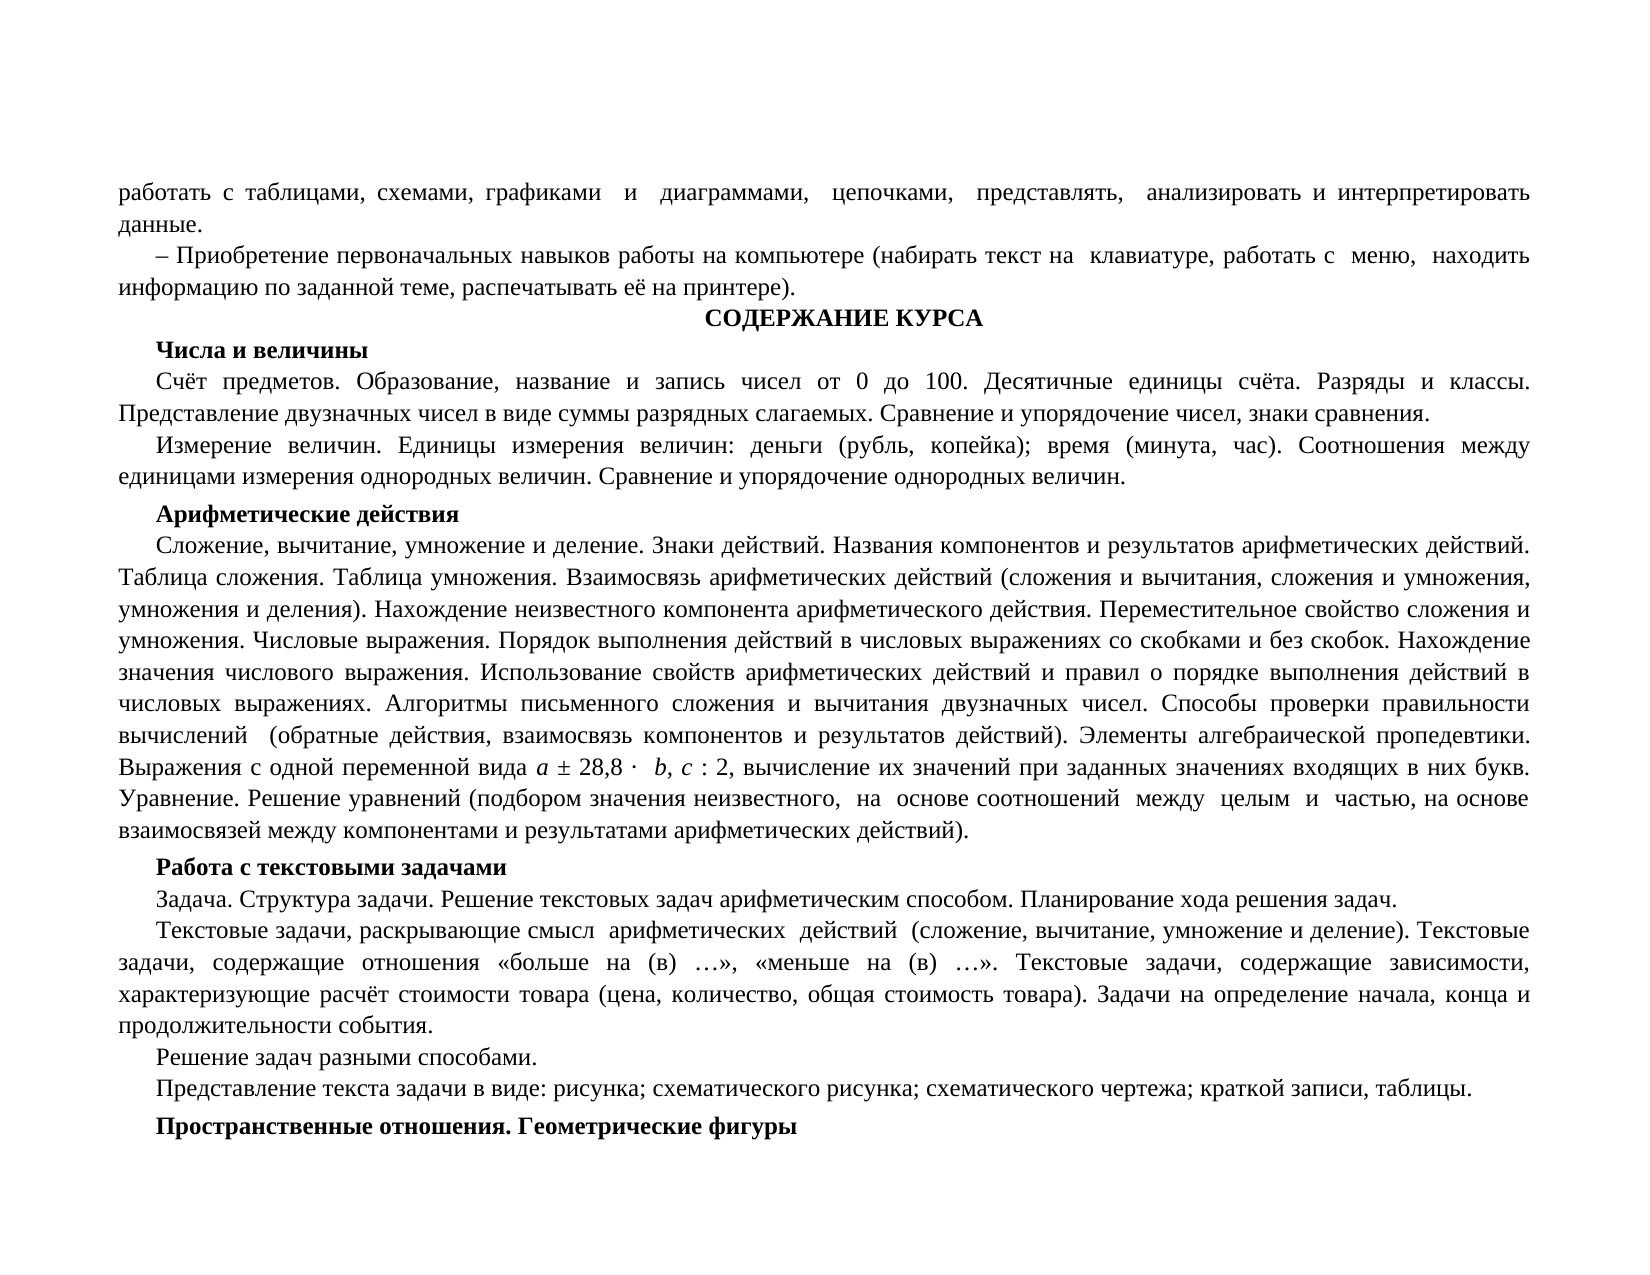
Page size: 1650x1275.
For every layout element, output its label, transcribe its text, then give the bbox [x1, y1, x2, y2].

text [118, 177, 1532, 237]
text Работа с текстовыми задачами [118, 852, 1532, 881]
text Решение задач разными способами. [118, 1042, 1532, 1071]
text Измерение величин. Единицы измерения величин: деньги (рубль, копейка); время (минута, час). Соотношения между единицами измерения однородных величин. Сравнение и упорядочение однородных величин. [118, 430, 1532, 490]
text Пространственные отношения. Геометрические фигуры [118, 1111, 1532, 1140]
text Арифметические действия [118, 499, 1532, 528]
text СОДЕРЖАНИЕ КУРСА [118, 303, 1532, 332]
text Числа и величины [118, 335, 1532, 364]
text Текстовые задачи, раскрывающие смысл арифметических действий (сложение, вычитание, умножение и деление). Текстовые задачи, содержащие отношения «больше на (в) …», «меньше на (в) …». Текстовые задачи, содержащие зависимости, характеризующие расчёт стоимости товара (цена, количество, общая стоимость товара). Задачи на определение начала, конца и продолжительности события. [118, 916, 1532, 1039]
text – Приобретение первоначальных навыков работы на компьютере (набирать текст на клавиатуре, работать с меню, находить информацию по заданной теме, распечатывать её на принтере). [118, 240, 1532, 301]
text Задача. Структура задачи. Решение текстовых задач арифметическим способом. Планирование хода решения задач. [118, 884, 1532, 913]
text Представление текста задачи в виде: рисунка; схематического рисунка; схематического чертежа; краткой записи, таблицы. [118, 1073, 1532, 1102]
text Сложение, вычитание, умножение и деление. Знаки действий. Названия компонентов и результатов арифметических действий. Таблица сложения. Таблица умножения. Взаимосвязь арифметических действий (сложения и вычитания, сложения и умножения, умножения и деления). Нахождение неизвестного компонента арифметического действия. Переместительное свойство сложения и умножения. Числовые выражения. Порядок выполнения действий в числовых выражениях со скобками и без скобок. Нахождение значения числового выражения. Использование свойств арифметических действий и правил о порядке выполнения действий в числовых выражениях. Алгоритмы письменного сложения и вычитания двузначных чисел. Способы проверки правильности вычислений (обратные действия, взаимосвязь компонентов и результатов действий). Элементы алгебраической пропедевтики. Выражения с одной переменной вида a ± 28,8 ∙ b, c : 2, вычисление их значений при заданных значениях входящих в них букв. Уравнение. Решение уравнений (подбором значения неизвестного, на основе соотношений между целым и частью, на основе взаимосвязей между компонентами и результатами арифметических действий). [118, 531, 1532, 843]
text Счёт предметов. Образование, название и запись чисел от 0 до 100. Десятичные единицы счёта. Разряды и классы. Представление двузначных чисел в виде суммы разрядных слагаемых. Сравнение и упорядочение чисел, знаки сравнения. [118, 367, 1532, 427]
